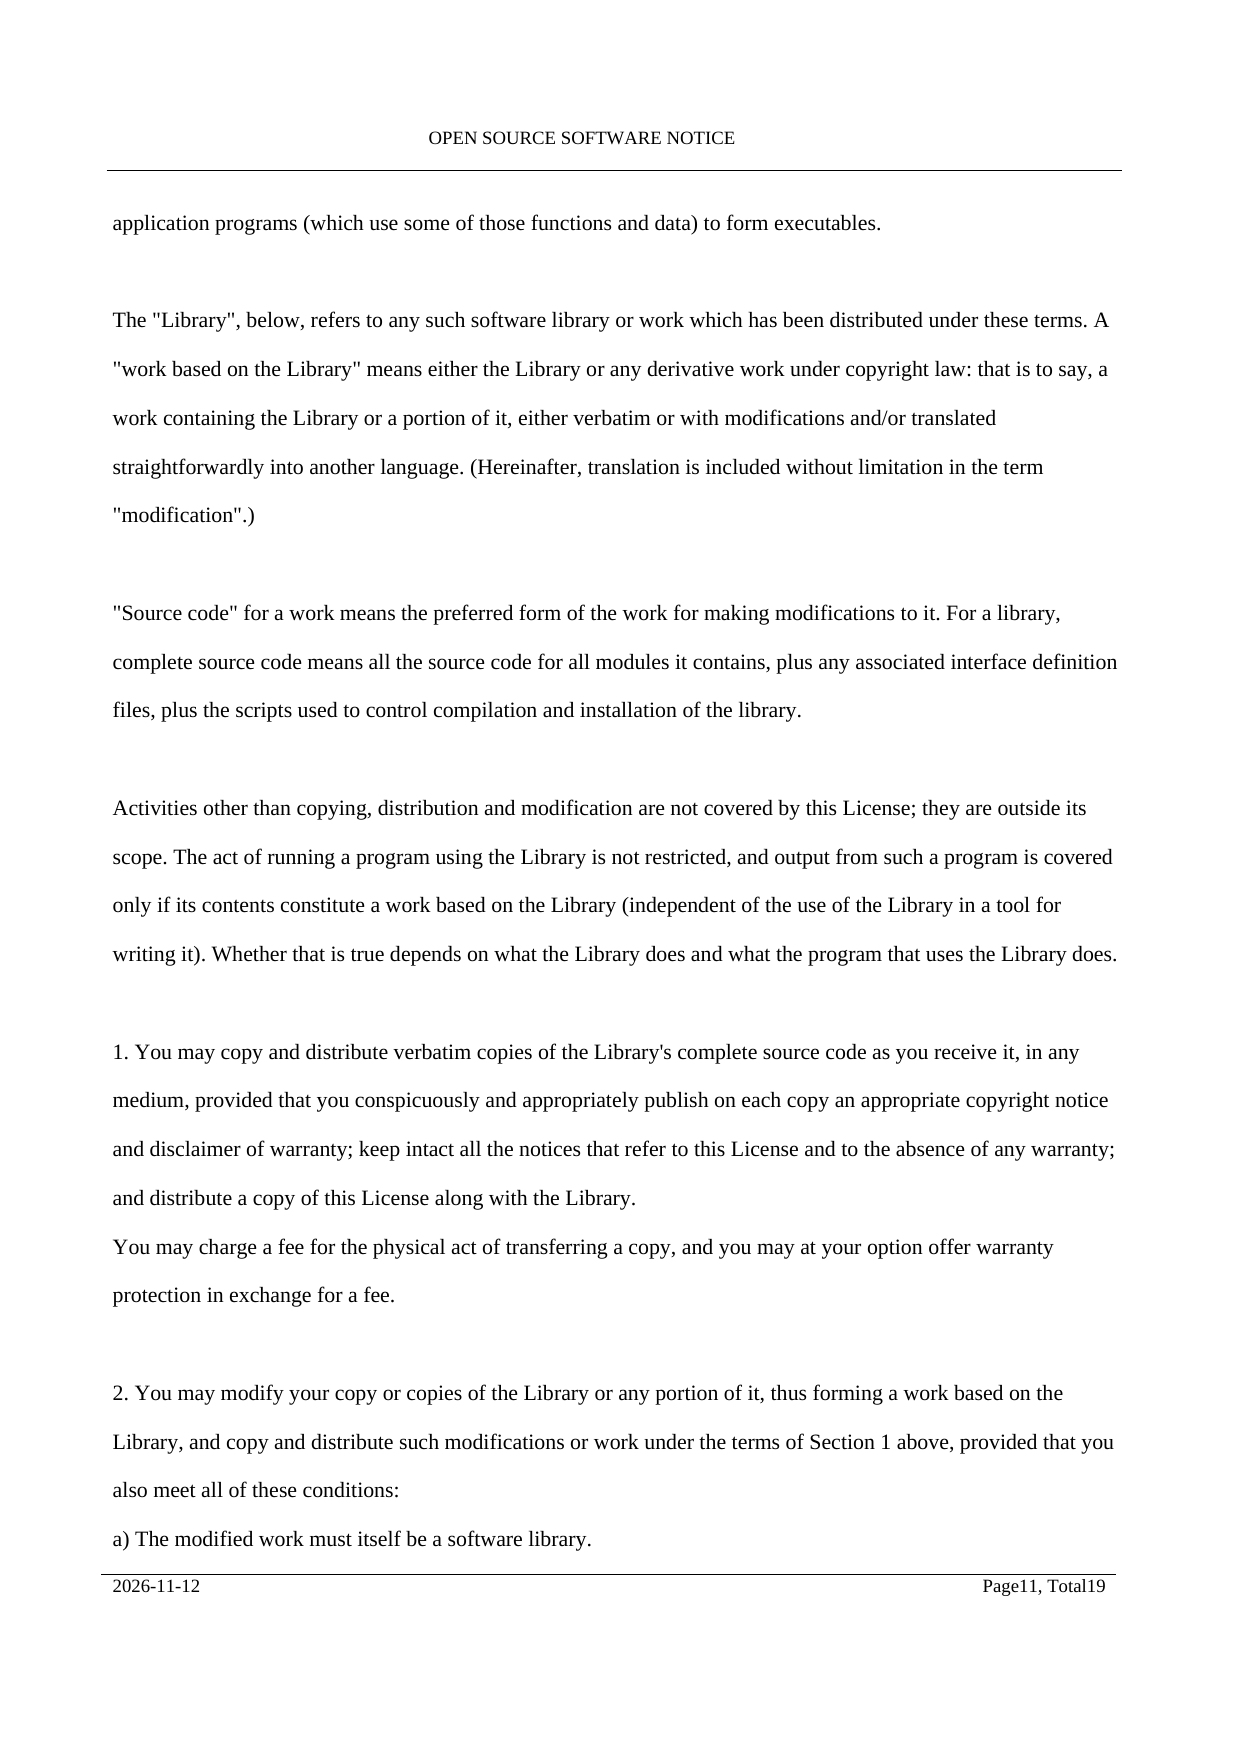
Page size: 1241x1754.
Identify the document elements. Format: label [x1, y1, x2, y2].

text [112, 206, 1128, 1555]
